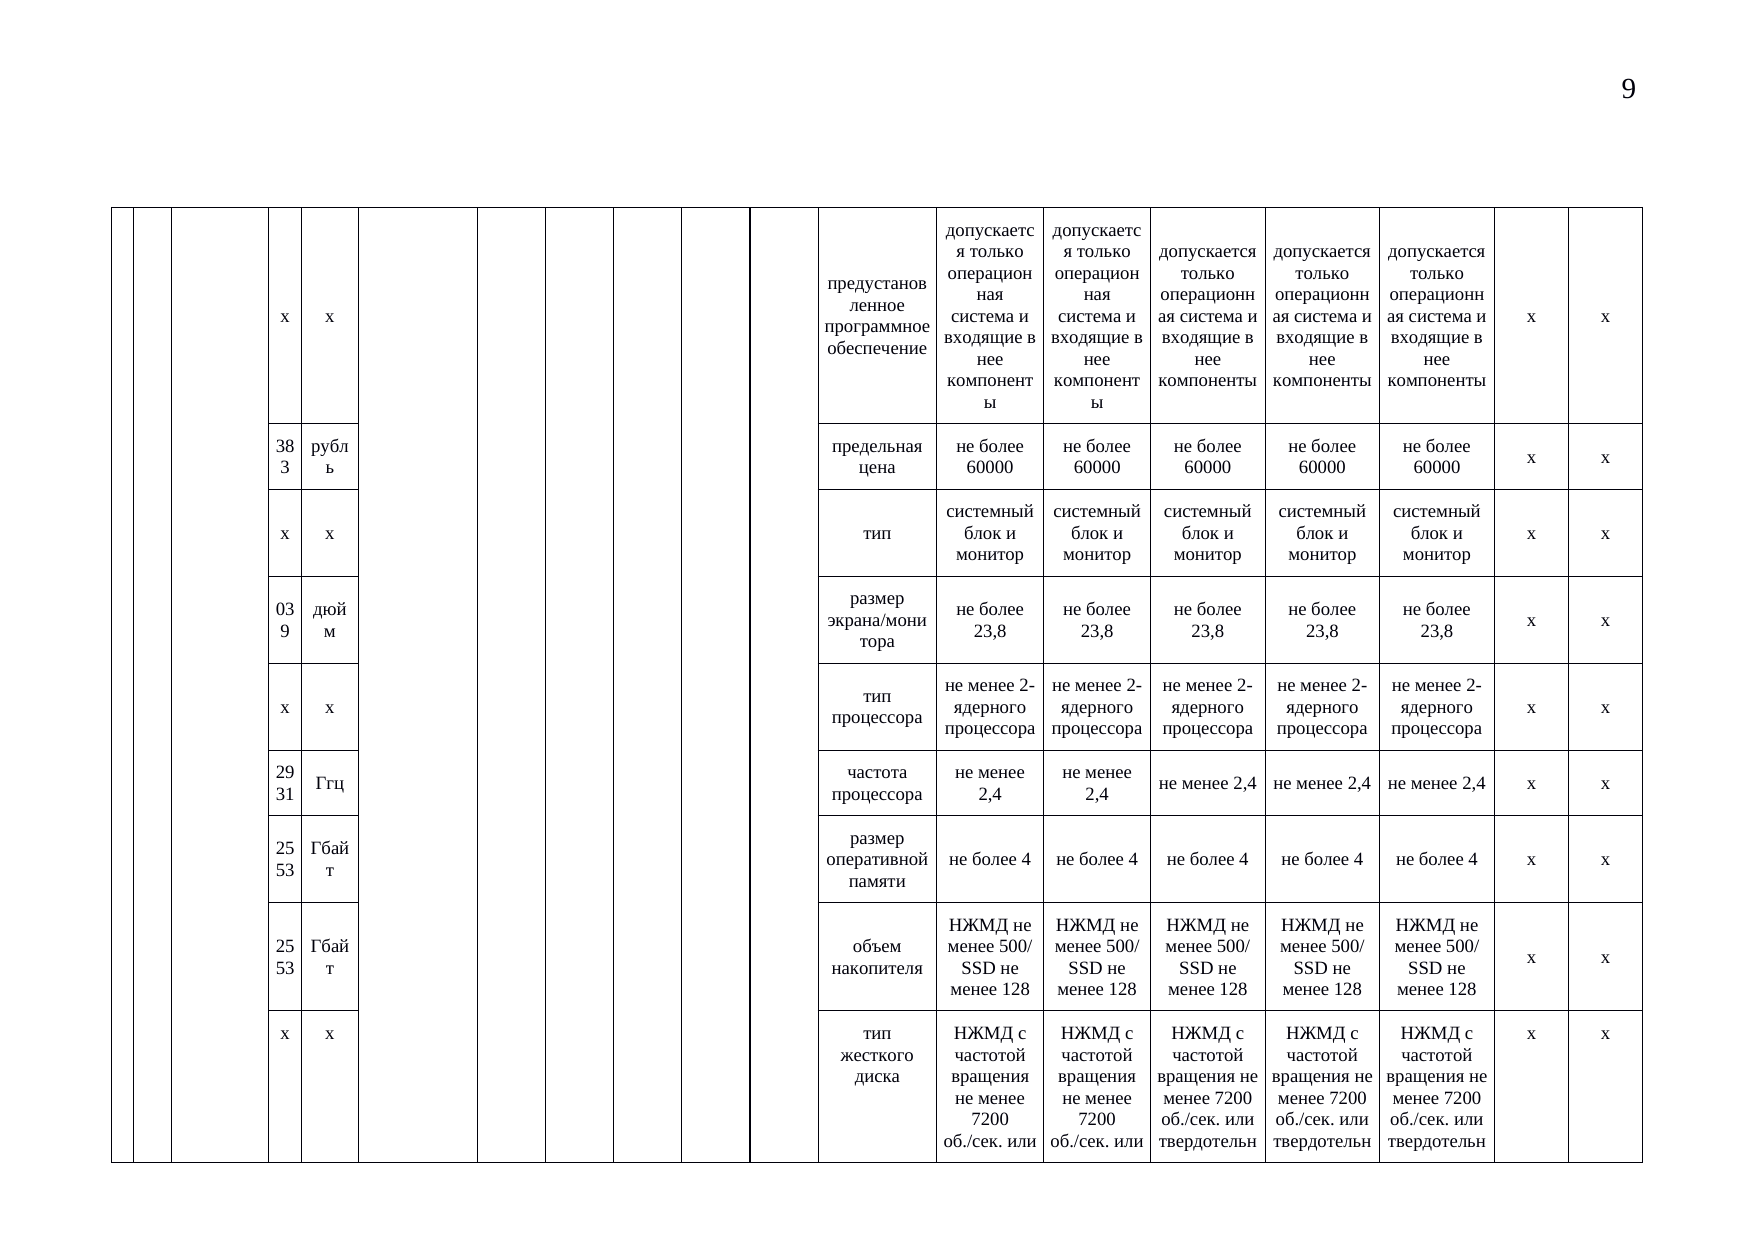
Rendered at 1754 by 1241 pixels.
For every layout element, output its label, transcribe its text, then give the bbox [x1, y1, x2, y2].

table_cell x [1495, 424, 1568, 488]
table_cell x [269, 664, 301, 749]
table_cell 2553 [269, 816, 301, 902]
table_cell x [1569, 664, 1642, 749]
table_cell НЖМД не менее 500/ SSD не менее 128 [1380, 903, 1494, 1010]
table_cell не менее 2,4 [1151, 751, 1265, 815]
table_cell рубль [302, 424, 358, 488]
table_cell предельная цена [819, 424, 936, 488]
table_cell x [1569, 1011, 1642, 1162]
table_cell не менее 2,4 [1266, 751, 1379, 815]
table_cell не более 4 [1266, 816, 1379, 902]
table_cell не более 60000 [1380, 424, 1494, 488]
table_cell x [1569, 816, 1642, 902]
table_cell тип жесткого диска [819, 1011, 936, 1162]
table_cell не менее 2,4 [937, 751, 1043, 815]
table_cell x [1495, 751, 1568, 815]
table_cell x [1569, 208, 1642, 423]
table_cell не более 60000 [1151, 424, 1265, 488]
table_cell x [1495, 577, 1568, 662]
table_cell Ггц [302, 751, 358, 815]
table_cell допускается только операционная система и входящие в нее компоненты [1380, 208, 1494, 423]
table_cell не менее 2-ядерного процессора [1380, 664, 1494, 749]
table_cell Гбайт [302, 816, 358, 902]
table_cell x [1569, 577, 1642, 662]
table_cell дюйм [302, 577, 358, 662]
table_cell не более 60000 [1044, 424, 1150, 488]
table_cell системный блок и монитор [1266, 490, 1379, 576]
table_cell допускается только операционная система и входящие в нее компоненты [937, 208, 1043, 423]
table_cell НЖМД не менее 500/ SSD не менее 128 [937, 903, 1043, 1010]
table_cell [1380, 1011, 1494, 1162]
table_cell x [269, 208, 301, 423]
table_cell предустановленное программное обеспечение [819, 208, 936, 423]
table_cell не менее 2,4 [1380, 751, 1494, 815]
table_cell НЖМД не менее 500/ SSD не менее 128 [1266, 903, 1379, 1010]
table_cell не более 4 [1380, 816, 1494, 902]
table_cell НЖМД не менее 500/ SSD не менее 128 [1151, 903, 1265, 1010]
table_cell x [302, 1011, 358, 1162]
table_cell 383 [269, 424, 301, 488]
table_cell Гбайт [302, 903, 358, 1010]
table_cell не более 60000 [937, 424, 1043, 488]
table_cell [1266, 1011, 1379, 1162]
table_cell допускается только операционная система и входящие в нее компоненты [1044, 208, 1150, 423]
table_cell x [1569, 424, 1642, 488]
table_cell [937, 1011, 1043, 1162]
table_cell не более 4 [1151, 816, 1265, 902]
table_cell не менее 2-ядерного процессора [937, 664, 1043, 749]
table_cell тип процессора [819, 664, 936, 749]
table_cell x [302, 208, 358, 423]
table_cell не более 23,8 [1380, 577, 1494, 662]
table_cell частота процессора [819, 751, 936, 815]
table_cell системный блок и монитор [937, 490, 1043, 576]
table_cell допускается только операционная система и входящие в нее компоненты [1151, 208, 1265, 423]
table_cell не менее 2-ядерного процессора [1151, 664, 1265, 749]
table_cell системный блок и монитор [1380, 490, 1494, 576]
table_cell не более 23,8 [1151, 577, 1265, 662]
table_cell x [302, 664, 358, 749]
table_cell x [1495, 903, 1568, 1010]
table_cell не более 23,8 [1044, 577, 1150, 662]
table_cell НЖМД не менее 500/ SSD не менее 128 [1044, 903, 1150, 1010]
table_cell x [1569, 903, 1642, 1010]
table_cell x [1569, 490, 1642, 576]
table_cell не менее 2-ядерного процессора [1266, 664, 1379, 749]
table_cell x [1495, 1011, 1568, 1162]
table_cell x [1495, 816, 1568, 902]
table_cell x [1495, 490, 1568, 576]
table_cell не менее 2-ядерного процессора [1044, 664, 1150, 749]
table_cell не более 60000 [1266, 424, 1379, 488]
table_cell объем накопителя [819, 903, 936, 1010]
table_cell x [269, 490, 301, 576]
table_cell 039 [269, 577, 301, 662]
table_cell не менее 2,4 [1044, 751, 1150, 815]
table_cell x [1495, 208, 1568, 423]
table_cell системный блок и монитор [1044, 490, 1150, 576]
table_cell размер оперативной памяти [819, 816, 936, 902]
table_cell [1151, 1011, 1265, 1162]
table_cell не более 23,8 [937, 577, 1043, 662]
table_cell 2553 [269, 903, 301, 1010]
table_cell x [302, 490, 358, 576]
table_cell не более 4 [937, 816, 1043, 902]
table_cell системный блок и монитор [1151, 490, 1265, 576]
table_cell не более 4 [1044, 816, 1150, 902]
table_cell x [1495, 664, 1568, 749]
table_cell x [269, 1011, 301, 1162]
table_cell 2931 [269, 751, 301, 815]
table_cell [1044, 1011, 1150, 1162]
table_cell не более 23,8 [1266, 577, 1379, 662]
table_cell допускается только операционная система и входящие в нее компоненты [1266, 208, 1379, 423]
table_cell размер экрана/монитора [819, 577, 936, 662]
table_cell x [1569, 751, 1642, 815]
table_cell тип [819, 490, 936, 576]
